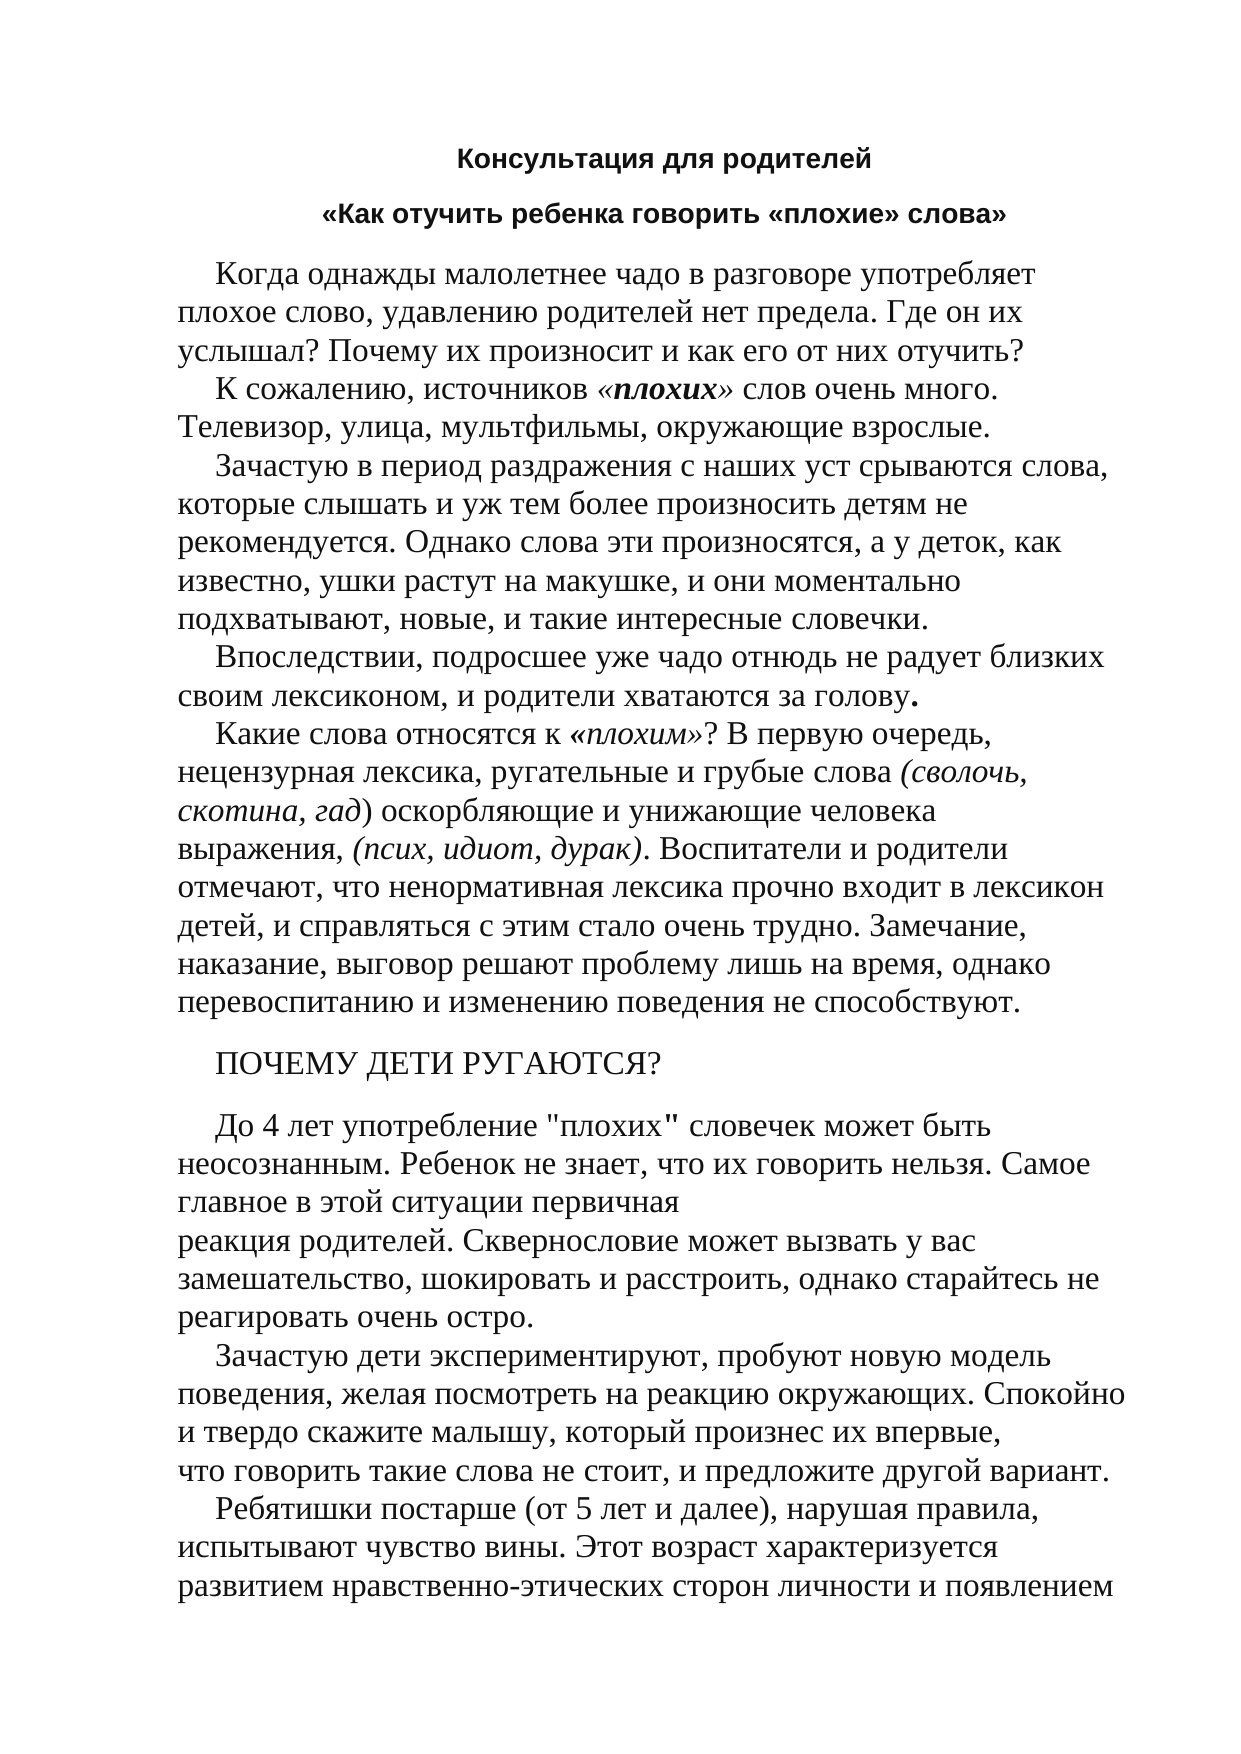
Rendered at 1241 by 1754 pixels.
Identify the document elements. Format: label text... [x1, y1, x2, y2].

text Впоследствии, подросшее уже чадо отнюдь не радует близких своим лексиконом, и родители хватаются за голову. [177, 637, 1152, 713]
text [177, 1488, 1152, 1603]
text Зачастую в период раздражения с наших уст срываются слова, которые слышать и уж тем более произносить детям не рекомендуется. Однако слова эти произносятся, а у деток, как известно, ушки растут на макушке, и они моментально подхватывают, новые, и такие интересные словечки. [177, 445, 1152, 637]
text До 4 лет употребление "плохих" словечек может быть неосознанным. Ребенок не знает, что их говорить нельзя. Самое главное в этой ситуации первичная реакция родителей. Сквернословие может вызвать у вас замешательство, шокировать и расстроить, однако старайтесь не реагировать очень остро. [177, 1105, 1152, 1335]
text Когда однажды малолетнее чадо в разговоре употребляет плохое слово, удавлению родителей нет предела. Где он их услышал? Почему их произносит и как его от них отучить? [177, 253, 1152, 368]
text К сожалению, источников «плохих» слов очень много. Телевизор, улица, мультфильмы, окружающие взрослые. [177, 368, 1152, 445]
text Какие слова относятся к «плохим»? В первую очередь, нецензурная лексика, ругательные и грубые слова (сволочь, скотина, гад) оскорбляющие и унижающие человека выражения, (псих, идиот, дурак). Воспитатели и родители отмечают, что ненормативная лексика прочно входит в лексикон детей, и справляться с этим стало очень трудно. Замечание, наказание, выговор решают проблему лишь на время, однако перевоспитанию и изменению поведения не способствуют. [177, 713, 1152, 1020]
text «Как отучить ребенка говорить «плохие» слова» [177, 197, 1152, 230]
text Консультация для родителей [177, 142, 1152, 174]
text Зачастую дети экспериментируют, пробуют новую модель поведения, желая посмотреть на реакцию окружающих. Спокойно и твердо скажите малышу, который произнес их впервые, что говорить такие слова не стоит, и предложите другой вариант. [177, 1335, 1152, 1488]
text ПОЧЕМУ ДЕТИ РУГАЮТСЯ? [177, 1043, 1152, 1082]
